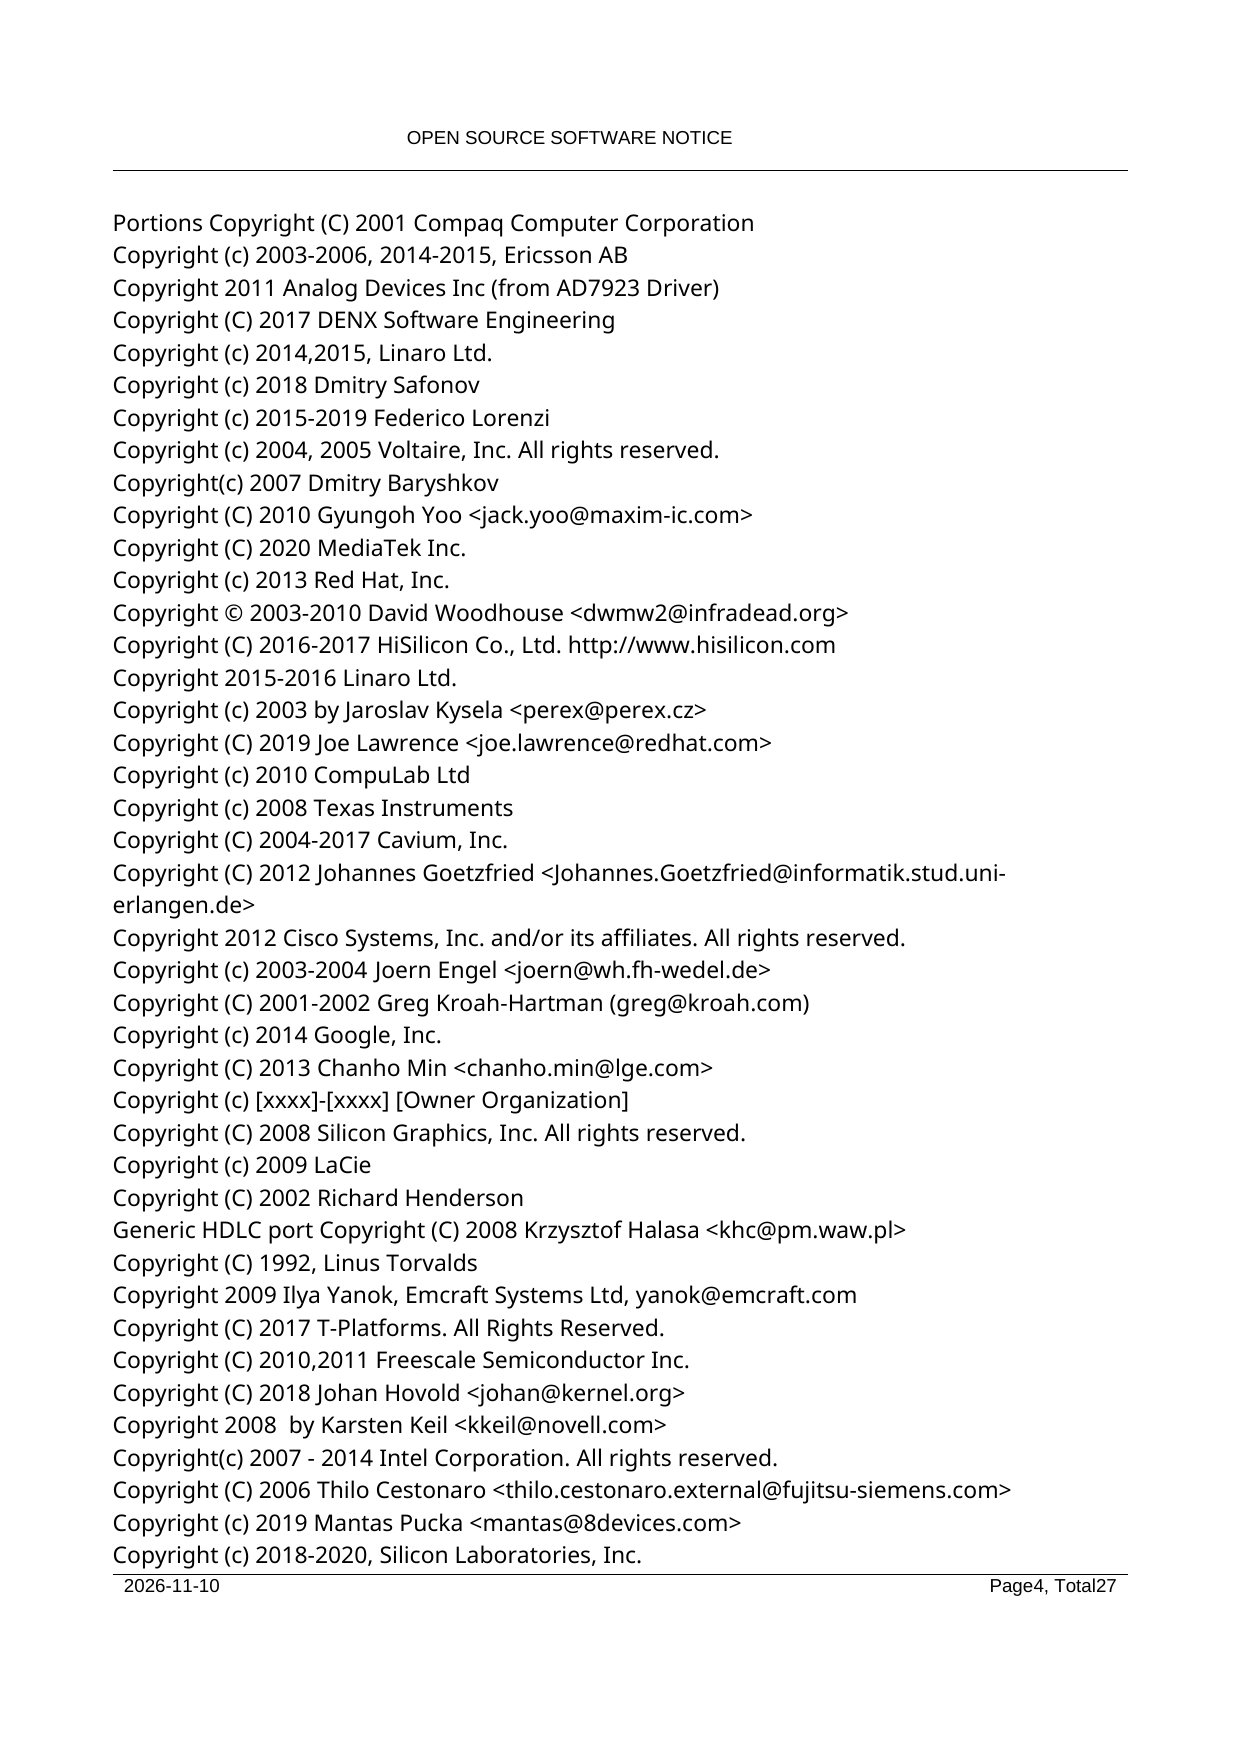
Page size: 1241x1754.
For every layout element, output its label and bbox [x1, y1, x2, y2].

text [112, 206, 1128, 1571]
